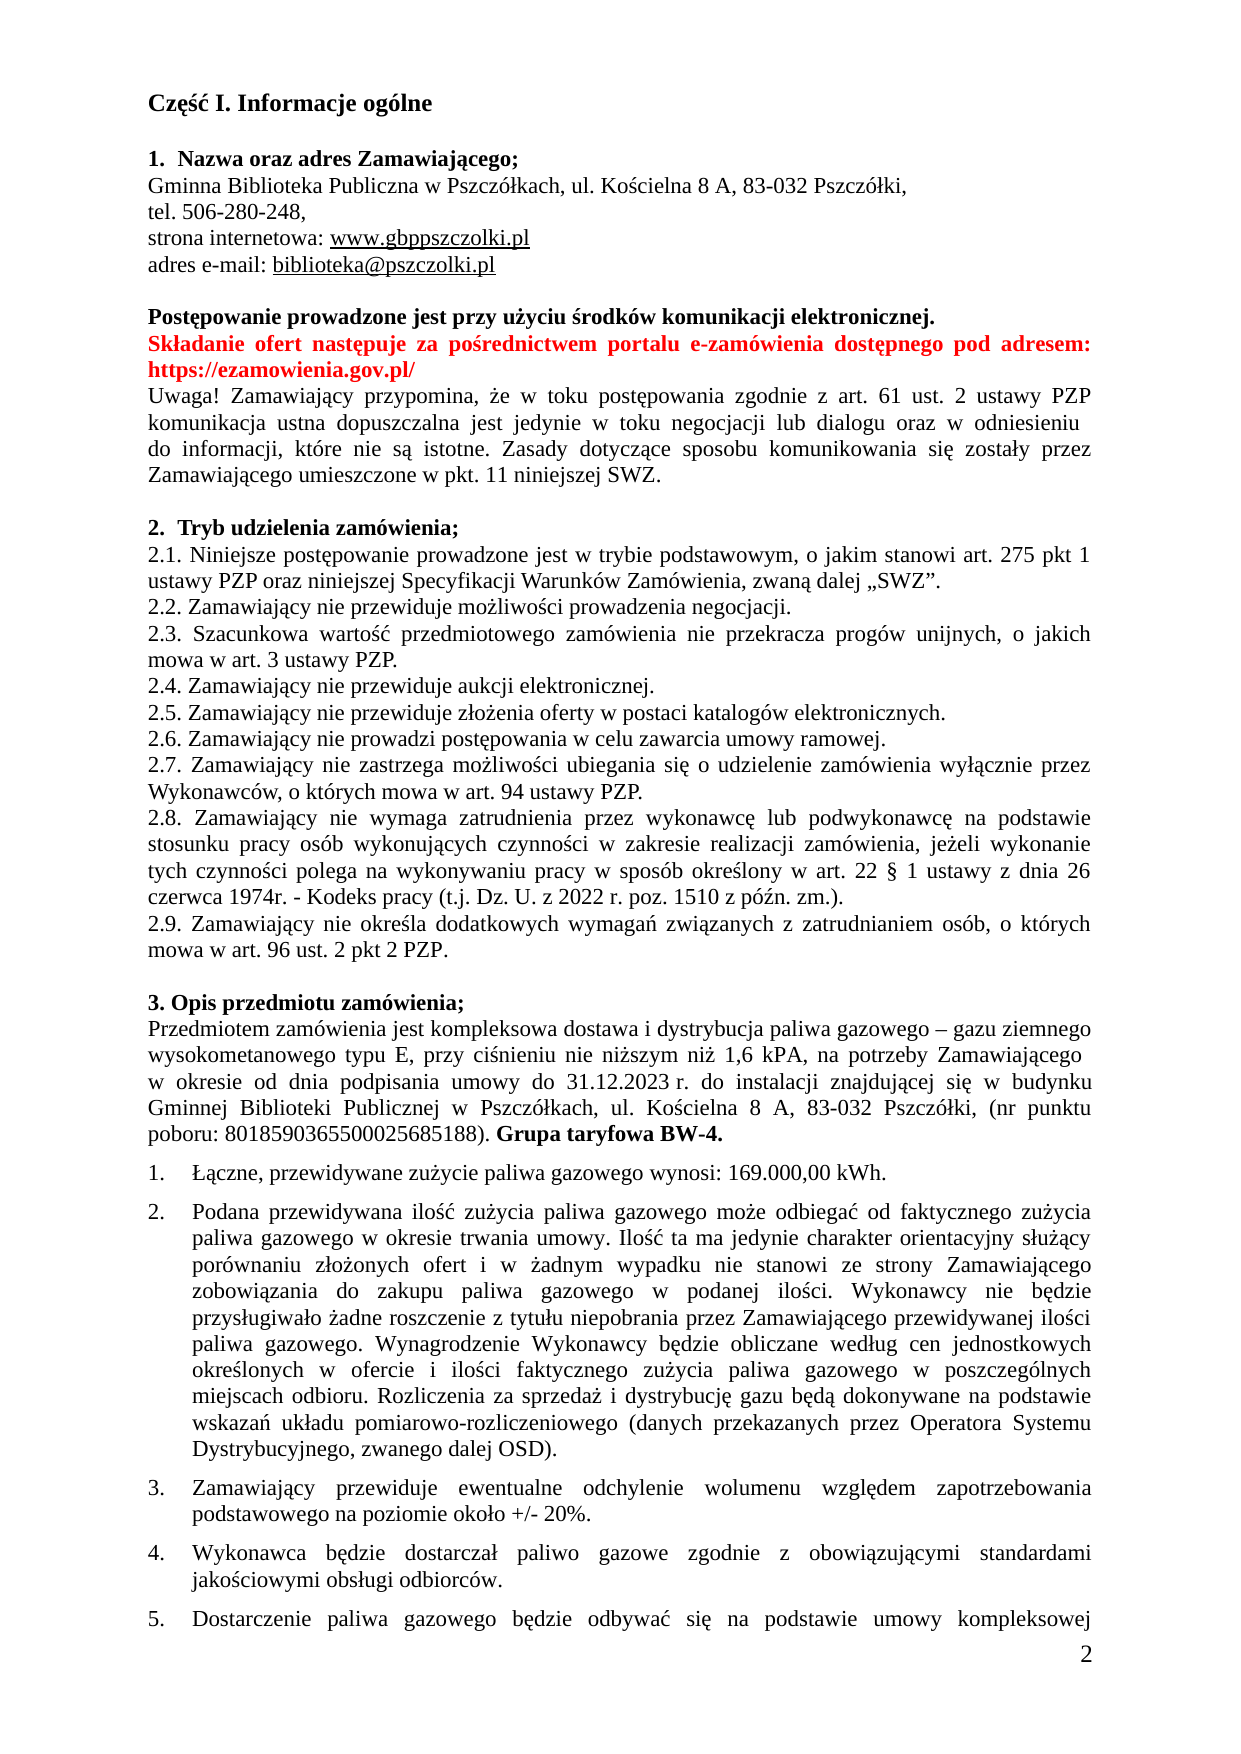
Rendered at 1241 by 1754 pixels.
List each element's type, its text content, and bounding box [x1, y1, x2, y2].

text Przedmiotem zamówienia jest kompleksowa dostawa i dystrybucja paliwa gazowego – gazu ziemnego wysokometanowego typu E, przy ciśnieniu nie niższym niż 1,6 kPA, na potrzeby Zamawiającego w okresie od dnia podpisania umowy do 31.12.2023 r. do instalacji znajdującej się w budynku Gminnej Biblioteki Publicznej w Pszczółkach, ul. Kościelna 8 A, 83-032 Pszczółki, (nr punktu poboru: 8018590365500025685188). Grupa taryfowa BW-4. [148, 1015, 1093, 1147]
text Część I. Informacje ogólne [148, 88, 1093, 117]
list Nazwa oraz adres Zamawiającego; [148, 145, 1093, 172]
text Składanie ofert następuje za pośrednictwem portalu e-zamówienia dostępnego pod adresem: https://ezamowienia.gov.pl/ [148, 330, 1093, 382]
text 3. Opis przedmiotu zamówienia; [148, 989, 1093, 1015]
text Uwaga! Zamawiający przypomina, że w toku postępowania zgodnie z art. 61 ust. 2 ustawy PZP komunikacja ustna dopuszczalna jest jedynie w toku negocjacji lub dialogu oraz w odniesieniu do informacji, które nie są istotne. Zasady dotyczące sposobu komunikowania się zostały przez Zamawiającego umieszczone w pkt. 11 niniejszej SWZ. [148, 382, 1093, 488]
text 2.2. Zamawiający nie przewiduje możliwości prowadzenia negocjacji. [148, 593, 1093, 620]
list Podana przewidywana ilość zużycia paliwa gazowego może odbiegać od faktycznego zużycia paliwa gazowego w okresie trwania umowy. Ilość ta ma jedynie charakter orientacyjny służący porównaniu złożonych ofert i w żadnym wypadku nie stanowi ze strony Zamawiającego zobowiązania do zakupu paliwa gazowego w podanej ilości. Wykonawcy nie będzie przysługiwało żadne roszczenie z tytułu niepobrania przez Zamawiającego przewidywanej ilości paliwa gazowego. Wynagrodzenie Wykonawcy będzie obliczane według cen jednostkowych określonych w ofercie i ilości faktycznego zużycia paliwa gazowego w poszczególnych miejscach odbioru. Rozliczenia za sprzedaż i dystrybucję gazu będą dokonywane na podstawie wskazań układu pomiarowo-rozliczeniowego (danych przekazanych przez Operatora Systemu Dystrybucyjnego, zwanego dalej OSD). [148, 1198, 1093, 1462]
text 2.8. Zamawiający nie wymaga zatrudnienia przez wykonawcę lub podwykonawcę na podstawie stosunku pracy osób wykonujących czynności w zakresie realizacji zamówienia, jeżeli wykonanie tych czynności polega na wykonywaniu pracy w sposób określony w art. 22 § 1 ustawy z dnia 26 czerwca 1974r. - Kodeks pracy (t.j. Dz. U. z 2022 r. poz. 1510 z późn. zm.). [148, 804, 1093, 909]
text adres e-mail: biblioteka@pszczolki.pl [148, 251, 1093, 277]
list Zamawiający przewiduje ewentualne odchylenie wolumenu względem zapotrzebowania podstawowego na poziomie około +/- 20%. [148, 1474, 1093, 1527]
text strona internetowa: www.gbppszczolki.pl [148, 224, 1093, 251]
text 2. Tryb udzielenia zamówienia; [148, 514, 1093, 541]
text 2.4. Zamawiający nie przewiduje aukcji elektronicznej. [148, 672, 1093, 699]
text 2.6. Zamawiający nie prowadzi postępowania w celu zawarcia umowy ramowej. [148, 725, 1093, 751]
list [148, 1604, 1093, 1631]
text 2.7. Zamawiający nie zastrzega możliwości ubiegania się o udzielenie zamówienia wyłącznie przez Wykonawców, o których mowa w art. 94 ustawy PZP. [148, 751, 1093, 804]
list Wykonawca będzie dostarczał paliwo gazowe zgodnie z obowiązującymi standardami jakościowymi obsługi odbiorców. [148, 1539, 1093, 1592]
text 2.3. Szacunkowa wartość przedmiotowego zamówienia nie przekracza progów unijnych, o jakich mowa w art. 3 ustawy PZP. [148, 620, 1093, 672]
list Łączne, przewidywane zużycie paliwa gazowego wynosi: 169.000,00 kWh. [148, 1159, 1093, 1186]
text 2.9. Zamawiający nie określa dodatkowych wymagań związanych z zatrudnianiem osób, o których mowa w art. 96 ust. 2 pkt 2 PZP. [148, 909, 1093, 962]
text 2.5. Zamawiający nie przewiduje złożenia oferty w postaci katalogów elektronicznych. [148, 699, 1093, 725]
text Gminna Biblioteka Publiczna w Pszczółkach, ul. Kościelna 8 A, 83-032 Pszczółki, [148, 172, 1093, 198]
text 2.1. Niniejsze postępowanie prowadzone jest w trybie podstawowym, o jakim stanowi art. 275 pkt 1 ustawy PZP oraz niniejszej Specyfikacji Warunków Zamówienia, zwaną dalej „SWZ”. [148, 541, 1093, 593]
text Postępowanie prowadzone jest przy użyciu środków komunikacji elektronicznej. [148, 303, 1093, 330]
text tel. 506-280-248, [148, 198, 1093, 224]
